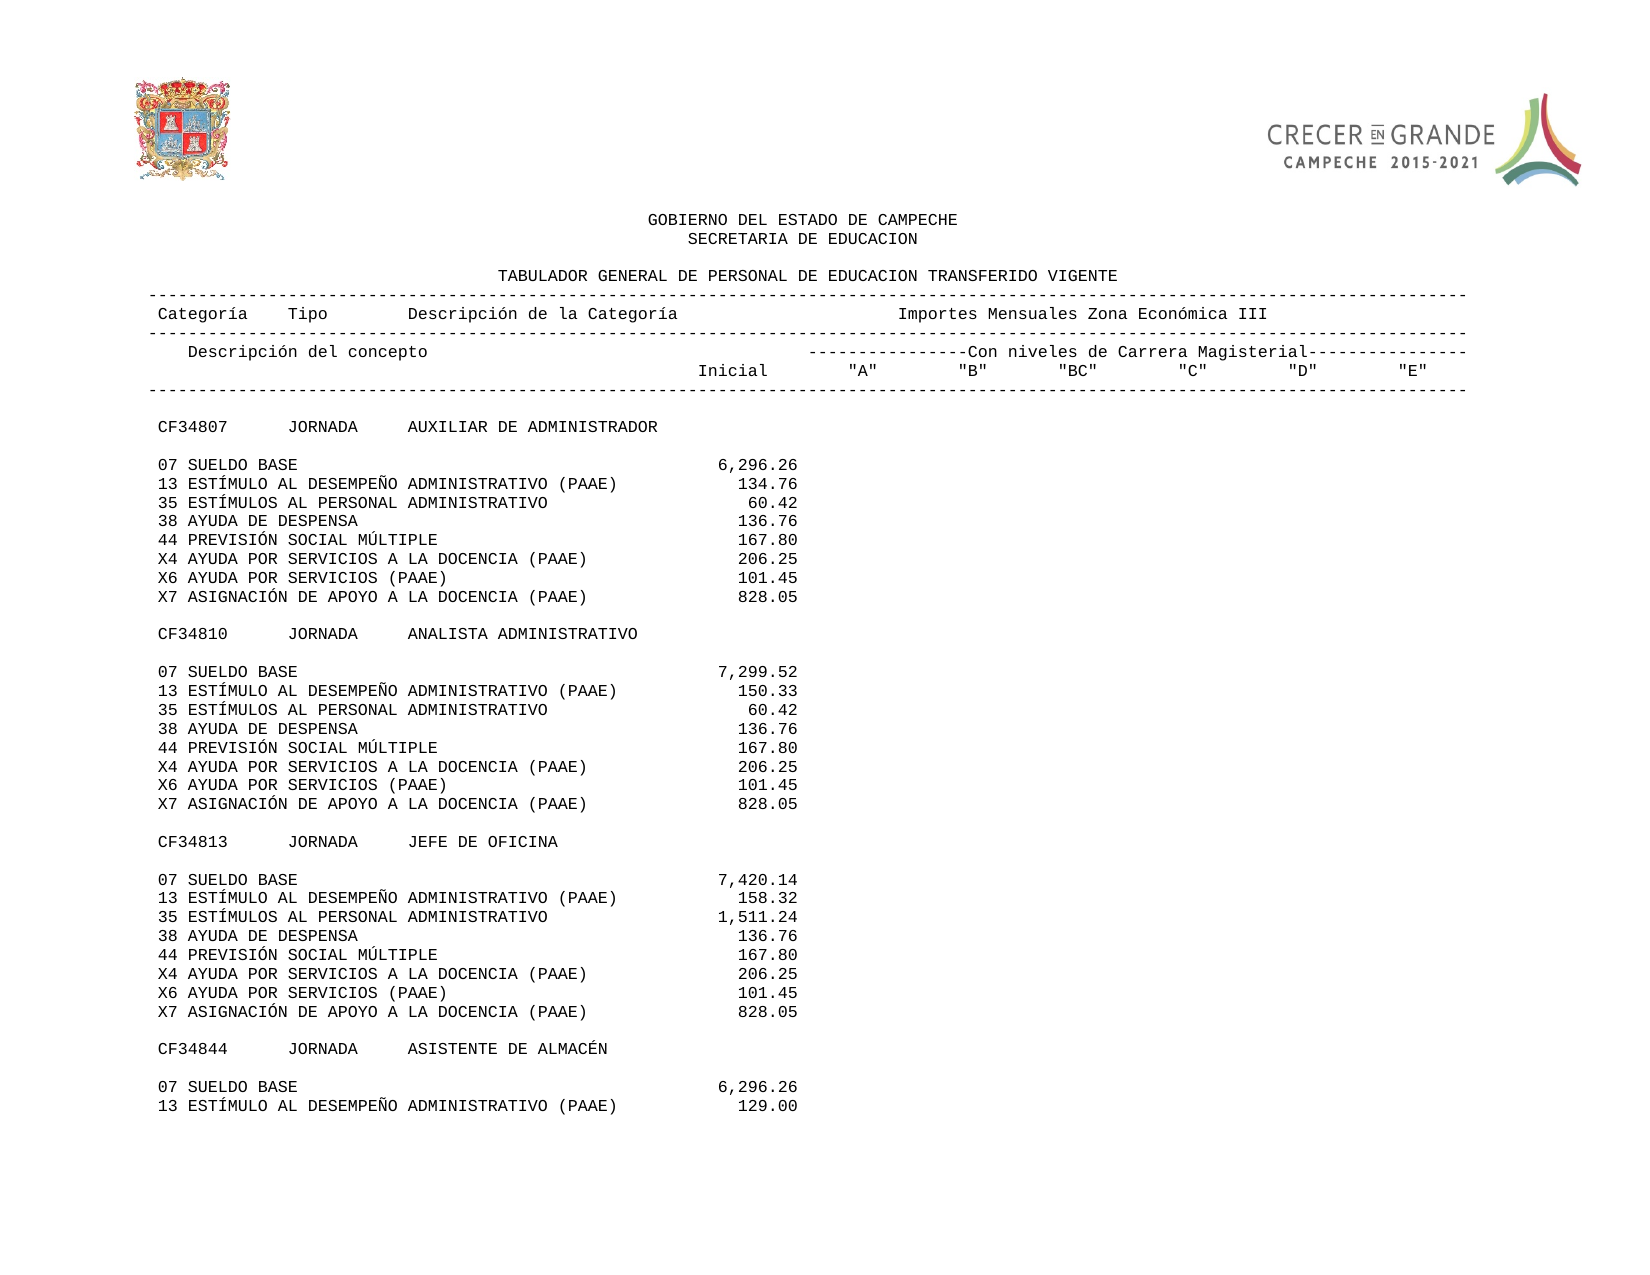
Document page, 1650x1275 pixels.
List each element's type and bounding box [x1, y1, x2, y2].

picture [133, 77, 231, 181]
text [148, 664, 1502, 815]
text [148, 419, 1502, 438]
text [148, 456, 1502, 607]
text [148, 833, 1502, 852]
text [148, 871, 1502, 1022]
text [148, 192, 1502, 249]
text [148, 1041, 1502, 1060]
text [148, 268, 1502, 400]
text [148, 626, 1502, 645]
picture [1262, 87, 1586, 190]
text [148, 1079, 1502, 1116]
